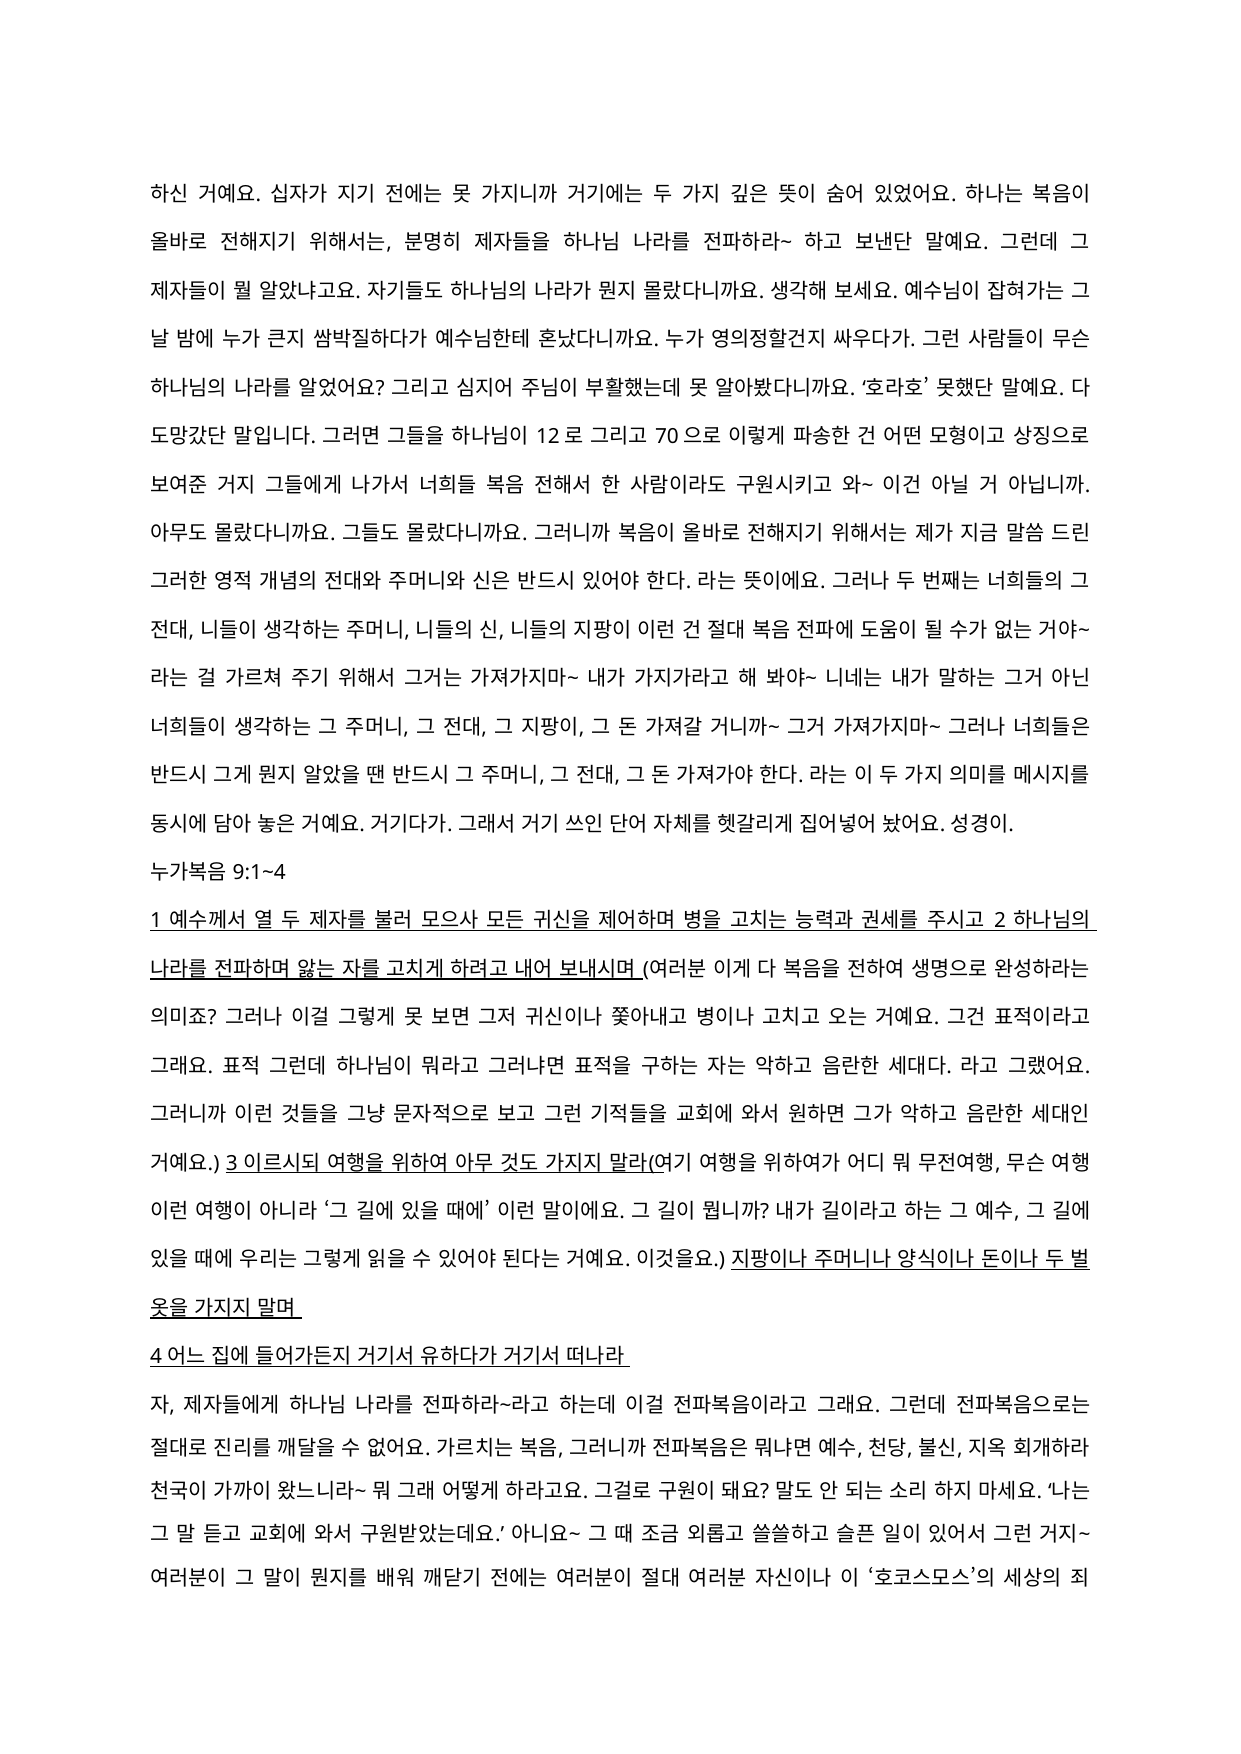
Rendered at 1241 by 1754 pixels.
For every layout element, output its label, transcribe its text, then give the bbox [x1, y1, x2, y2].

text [150, 177, 1090, 837]
text 4 어느 집에 들어가든지 거기서 유하다가 거기서 떠나라 [150, 1339, 1090, 1370]
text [150, 1388, 1090, 1591]
text 1 예수께서 열 두 제자를 불러 모으사 모든 귀신을 제어하며 병을 고치는 능력과 권세를 주시고 2 하나님의 나라를 전파하며 앓는 자를 고치게 하려고 내어 보내시며 (여러분 이게 다 복음을 전하여 생명으로 완성하라는 의미죠? 그러나 이걸 그렇게 못 보면 그저 귀신이나 쫓아내고 병이나 고치고 오는 거예요. 그건 표적이라고 그래요. 표적 그런데 하나님이 뭐라고 그러냐면 표적을 구하는 자는 악하고 음란한 세대다. 라고 그랬어요. 그러니까 이런 것들을 그냥 문자적으로 보고 그런 기적들을 교회에 와서 원하면 그가 악하고 음란한 세대인 거예요.) 3 이르시되 여행을 위하여 아무 것도 가지지 말라(여기 여행을 위하여가 어디 뭐 무전여행, 무슨 여행 이런 여행이 아니라 ‘그 길에 있을 때에’ 이런 말이에요. 그 길이 뭡니까? 내가 길이라고 하는 그 예수, 그 길에 있을 때에 우리는 그렇게 읽을 수 있어야 된다는 거예요. 이것을요.) 지팡이나 주머니나 양식이나 돈이나 두 벌 옷을 가지지 말며 [150, 931, 1090, 1321]
text 누가복음 9:1~4 [150, 855, 1090, 886]
